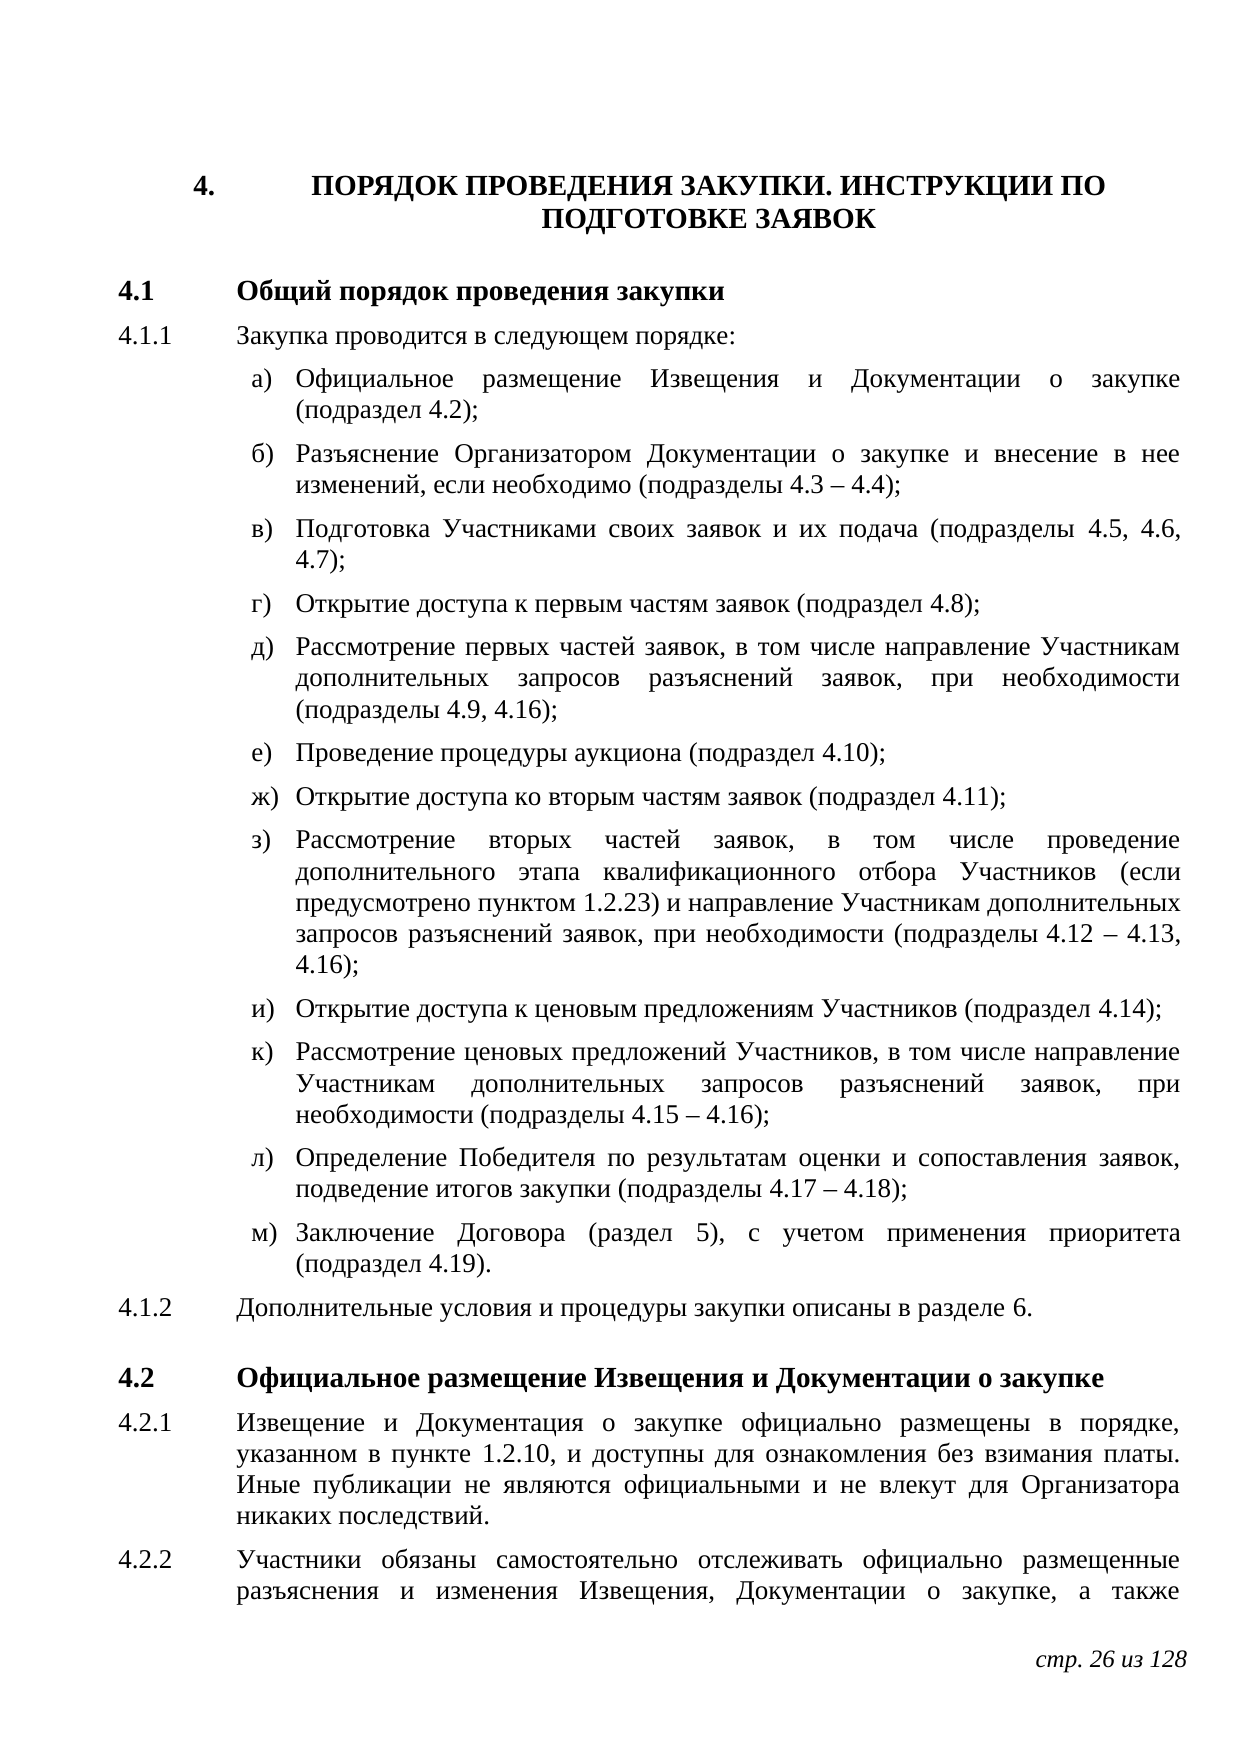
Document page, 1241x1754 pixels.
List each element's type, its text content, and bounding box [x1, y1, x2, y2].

list Подготовка Участниками своих заявок и их подача (подразделы 4.5, 4.6, 4.7); [251, 512, 1181, 574]
text Закупка проводится в следующем порядке: [118, 319, 1181, 350]
list Разъяснение Организатором Документации о закупке и внесение в нее изменений, если необходимо (подразделы 4.3 – 4.4); [251, 437, 1181, 499]
list Официальное размещение Извещения и Документации о закупке (подраздел 4.2); [251, 362, 1181, 425]
list Открытие доступа ко вторым частям заявок (подраздел 4.11); [251, 780, 1181, 811]
list Рассмотрение вторых частей заявок, в том числе проведение дополнительного этапа квалификационного отбора Участников (если предусмотрено пунктом 1.2.23) и направление Участникам дополнительных запросов разъяснений заявок, при необходимости (подразделы 4.12 – 4.13, 4.16); [251, 824, 1181, 979]
list Проведение процедуры аукциона (подраздел 4.10); [251, 736, 1181, 767]
text Извещение и Документация о закупке официально размещены в порядке, указанном в пункте 1.2.10, и доступны для ознакомления без взимания платы. Иные публикации не являются официальными и не влекут для Организатора никаких последствий. [118, 1406, 1181, 1530]
subtitle Общий порядок проведения закупки [118, 273, 1181, 306]
list Рассмотрение ценовых предложений Участников, в том числе направление Участникам дополнительных запросов разъяснений заявок, при необходимости (подразделы 4.15 – 4.16); [251, 1036, 1181, 1129]
list Заключение Договора (раздел 5), с учетом применения приоритета (подраздел 4.19). [251, 1216, 1181, 1278]
text Дополнительные условия и процедуры закупки описаны в разделе 6. [118, 1291, 1181, 1322]
list Открытие доступа к ценовым предложениям Участников (подраздел 4.14); [251, 992, 1181, 1023]
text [118, 1543, 1181, 1605]
subtitle Официальное размещение Извещения и Документации о закупке [118, 1360, 1181, 1393]
list Рассмотрение первых частей заявок, в том числе направление Участникам дополнительных запросов разъяснений заявок, при необходимости (подразделы 4.9, 4.16); [251, 630, 1181, 724]
list Определение Победителя по результатам оценки и сопоставления заявок, подведение итогов закупки (подразделы 4.17 – 4.18); [251, 1141, 1181, 1204]
subtitle ПОРЯДОК ПРОВЕДЕНИЯ ЗАКУПКИ. ИНСТРУКЦИИ ПО ПОДГОТОВКЕ ЗАЯВОК [118, 168, 1181, 235]
list Открытие доступа к первым частям заявок (подраздел 4.8); [251, 587, 1181, 618]
